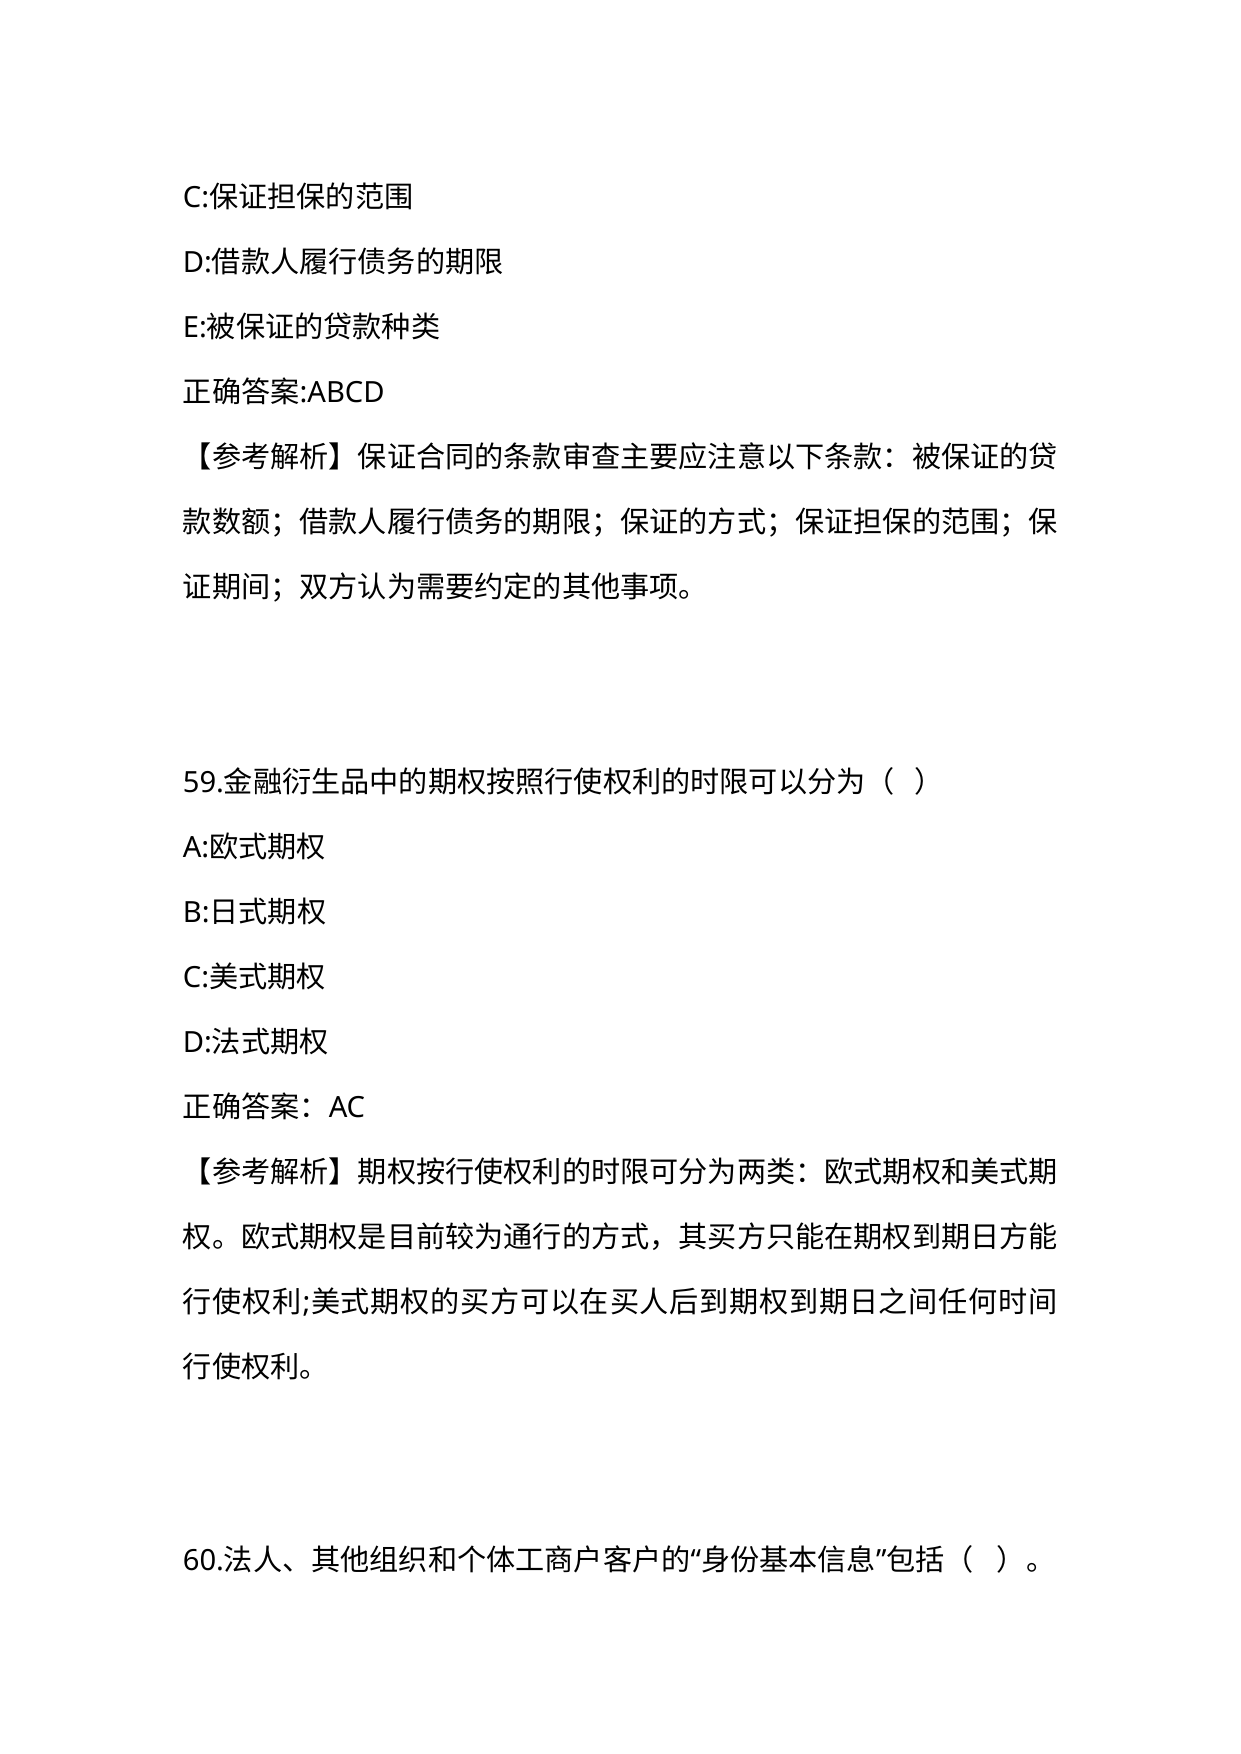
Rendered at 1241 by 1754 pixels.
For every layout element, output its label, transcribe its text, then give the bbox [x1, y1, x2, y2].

text 59.金融衍生品中的期权按照行使权利的时限可以分为（ ） [183, 747, 1058, 812]
text C:保证担保的范围 [183, 162, 1058, 227]
text 正确答案:ABCD [183, 357, 1058, 422]
text 【参考解析】保证合同的条款审查主要应注意以下条款：被保证的贷款数额；借款人履行债务的期限；保证的方式；保证担保的范围；保证期间；双方认为需要约定的其他事项。 [183, 422, 1058, 617]
text B:日式期权 [183, 877, 1058, 942]
text D:借款人履行债务的期限 [183, 227, 1058, 292]
text E:被保证的贷款种类 [183, 292, 1058, 357]
text 正确答案：AC [183, 1072, 1058, 1137]
text D:法式期权 [183, 1007, 1058, 1072]
text C:美式期权 [183, 942, 1058, 1007]
text A:欧式期权 [183, 812, 1058, 877]
text 【参考解析】期权按行使权利的时限可分为两类：欧式期权和美式期权。欧式期权是目前较为通行的方式，其买方只能在期权到期日方能行使权利;美式期权的买方可以在买人后到期权到期日之间任何时间行使权利。 [183, 1137, 1058, 1397]
list 60.法人、其他组织和个体工商户客户的“身份基本信息”包括（ ）。 [183, 1527, 1058, 1592]
